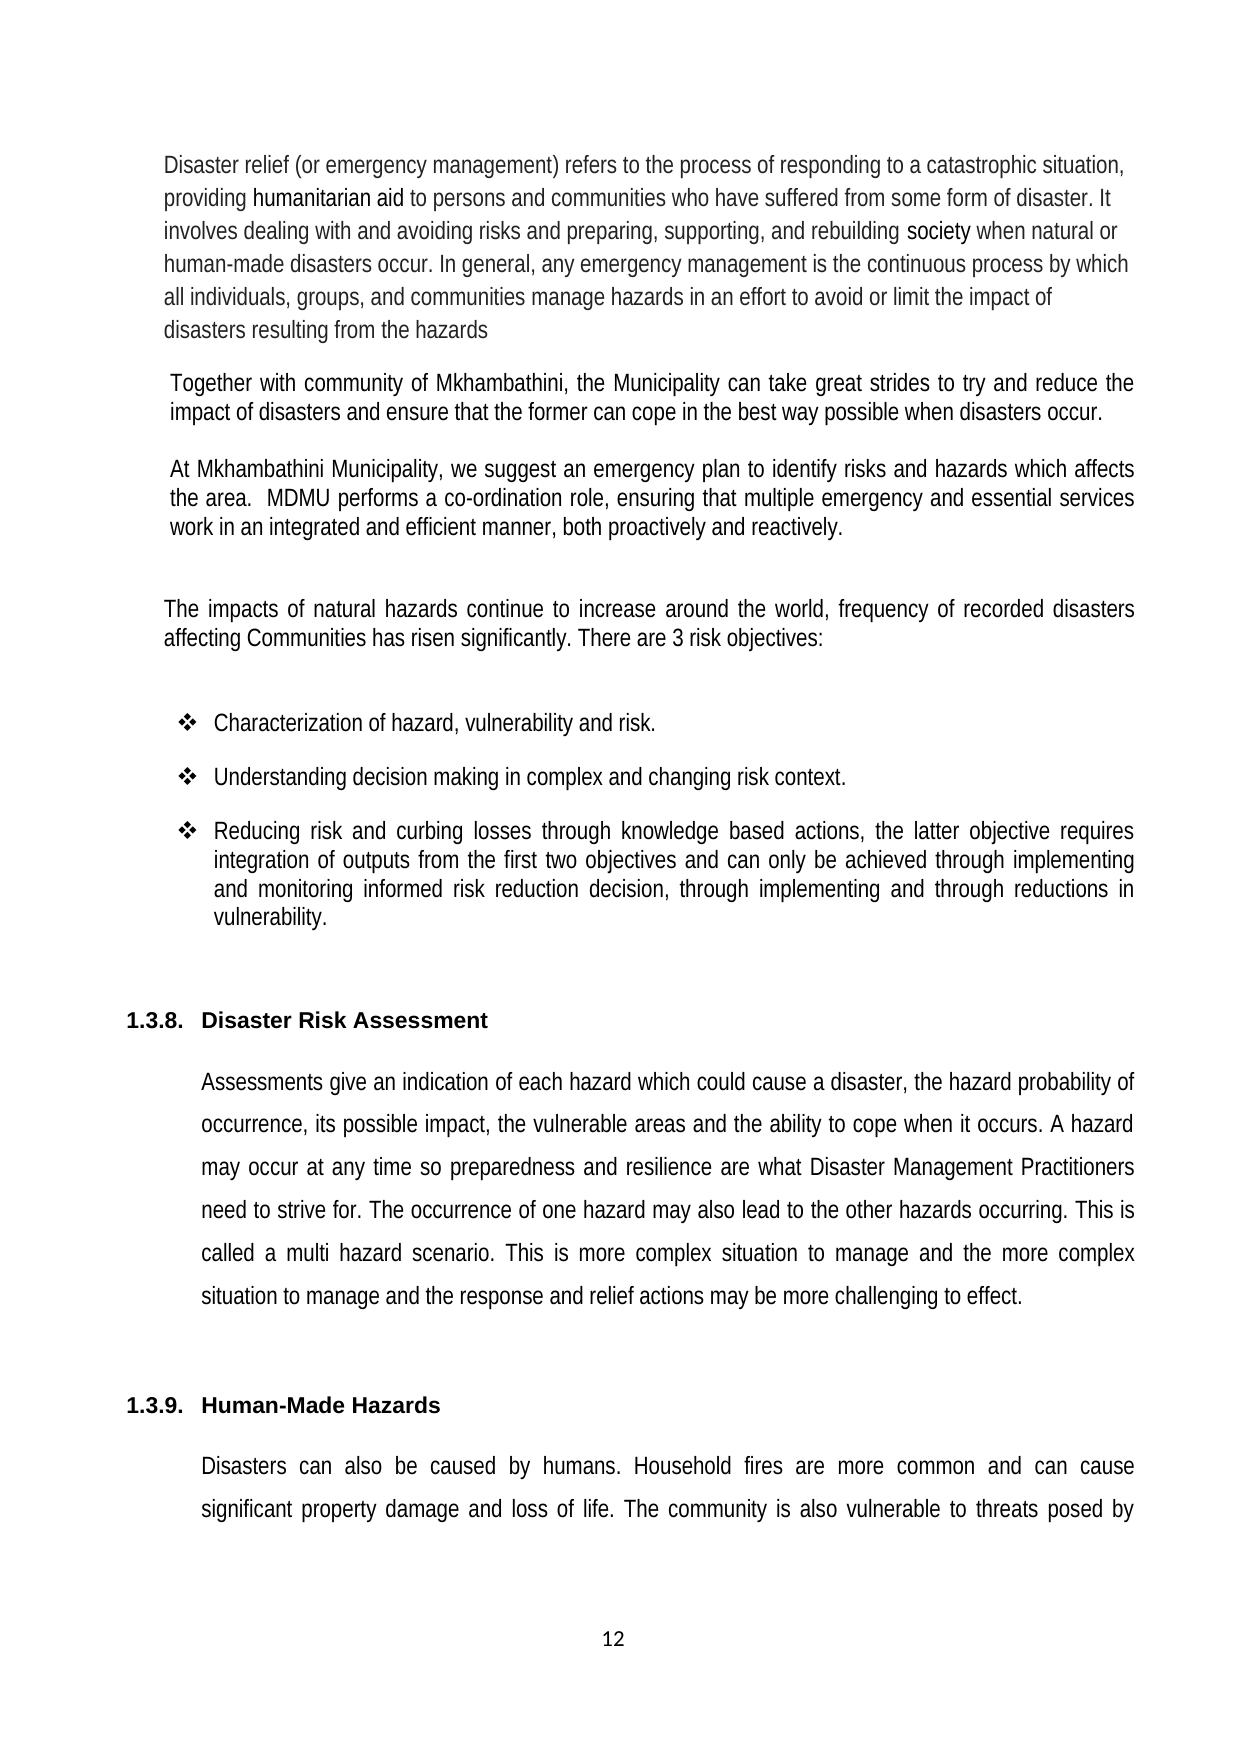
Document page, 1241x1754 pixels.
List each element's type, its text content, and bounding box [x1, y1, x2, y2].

text At Mkhambathini Municipality, we suggest an emergency plan to identify risks and hazards which affects the area. MDMU performs a co-ordination role, ensuring that multiple emergency and essential services work in an integrated and efficient manner, both proactively and reactively. [170, 454, 1137, 540]
subtitle Disaster Risk Assessment [126, 1007, 1137, 1033]
text Together with community of Mkhambathini, the Municipality can take great strides to try and reduce the impact of disasters and ensure that the former can cope in the best way possible when disasters occur. [170, 368, 1137, 426]
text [201, 1451, 1137, 1523]
subtitle Reducing risk and curbing losses through knowledge based actions, the latter objective requires integration of outputs from the first two objectives and can only be achieved through implementing and monitoring informed risk reduction decision, through implementing and through reductions in vulnerability. [176, 816, 1137, 931]
subtitle Human-Made Hazards [126, 1392, 1137, 1418]
subtitle Characterization of hazard, vulnerability and risk. [176, 708, 1137, 737]
text Disaster relief (or emergency management) refers to the process of responding to a catastrophic situation, providing humanitarian aid to persons and communities who have suffered from some form of disaster. It involves dealing with and avoiding risks and preparing, supporting, and rebuilding society when natural or human-made disasters occur. In general, any emergency management is the continuous process by which all individuals, groups, and communities manage hazards in an effort to avoid or limit the impact of disasters resulting from the hazards [164, 150, 1137, 343]
subtitle The impacts of natural hazards continue to increase around the world, frequency of recorded disasters affecting Communities has risen significantly. There are 3 risk objectives: [164, 594, 1137, 651]
subtitle Understanding decision making in complex and changing risk context. [176, 762, 1137, 791]
text Assessments give an indication of each hazard which could cause a disaster, the hazard probability of occurrence, its possible impact, the vulnerable areas and the ability to cope when it occurs. A hazard may occur at any time so preparedness and resilience are what Disaster Management Practitioners need to strive for. The occurrence of one hazard may also lead to the other hazards occurring. This is called a multi hazard scenario. This is more complex situation to manage and the more complex situation to manage and the response and relief actions may be more challenging to effect. [201, 1066, 1137, 1310]
